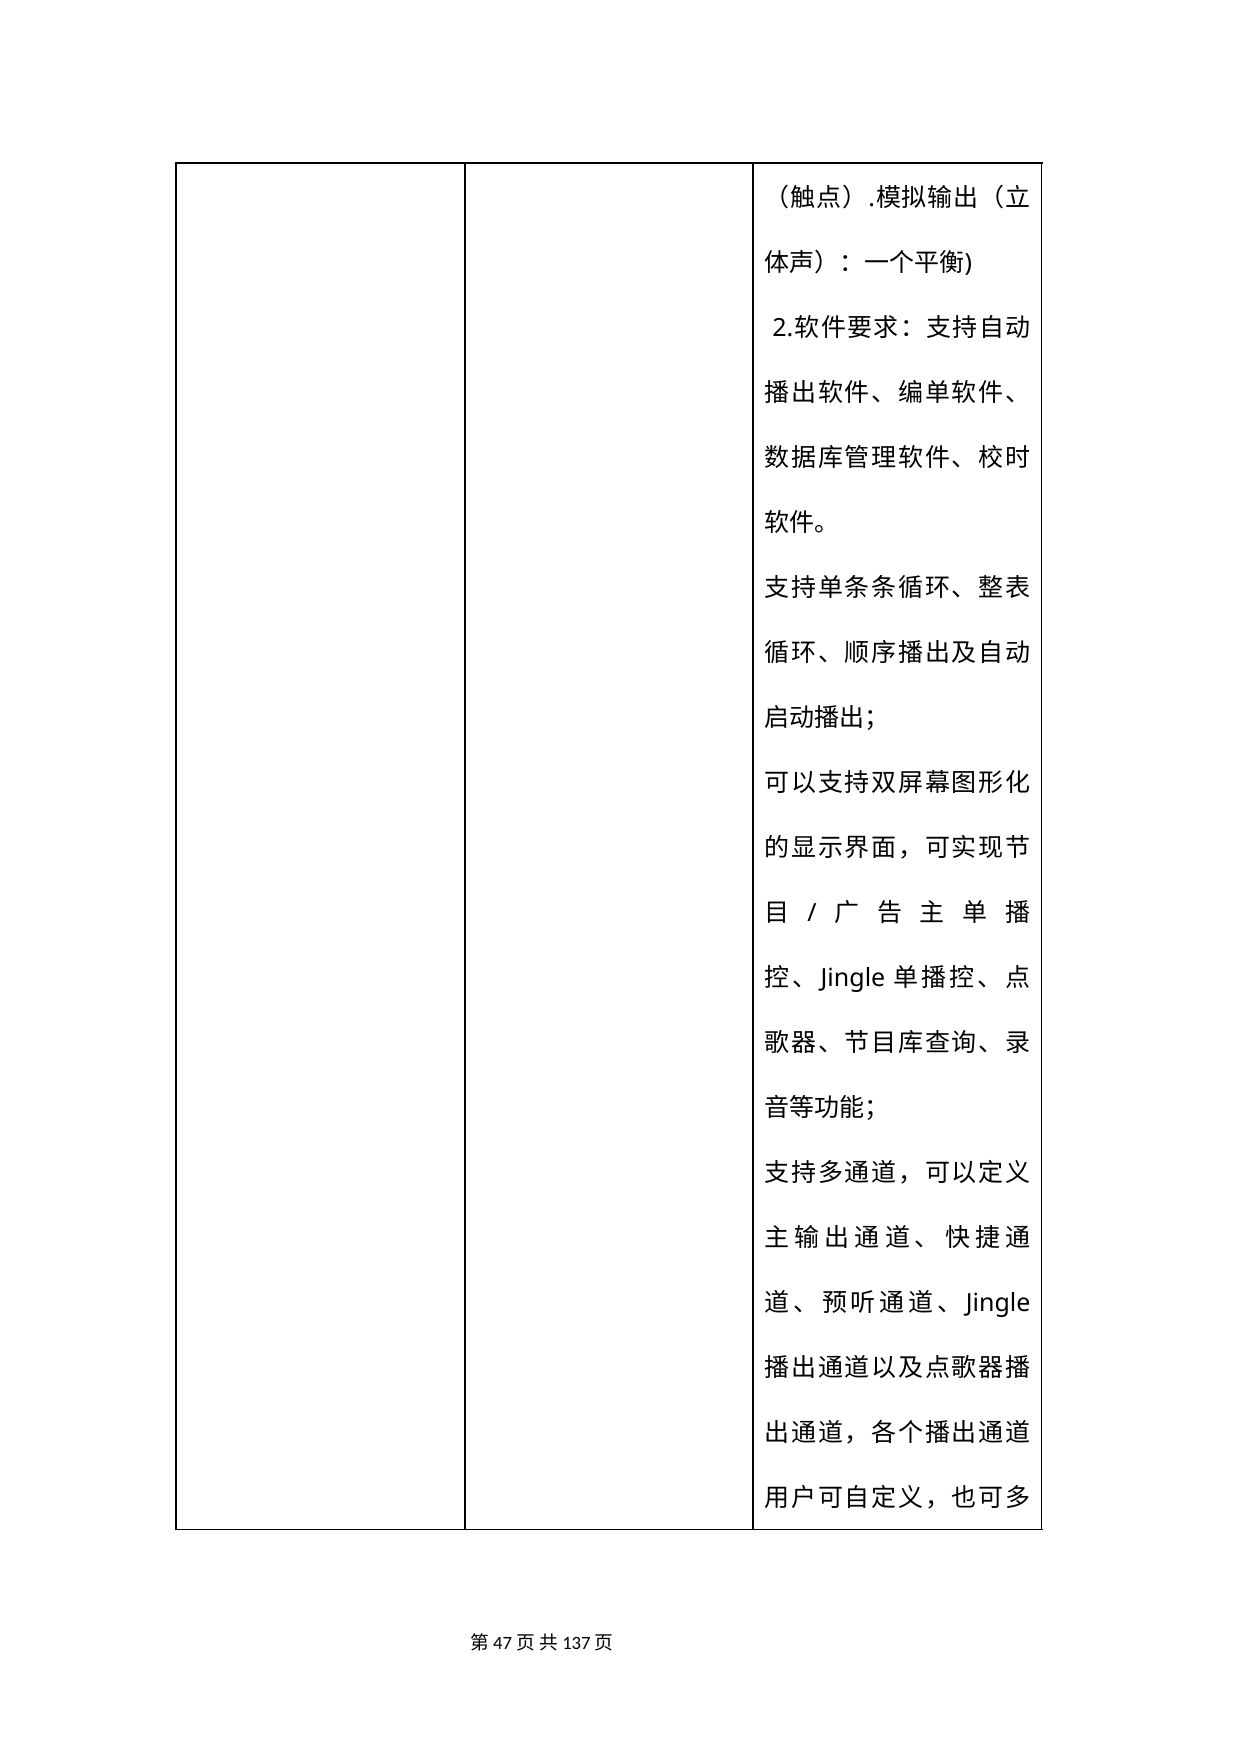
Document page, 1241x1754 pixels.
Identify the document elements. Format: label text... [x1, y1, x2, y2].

table_cell [466, 164, 752, 1528]
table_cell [754, 164, 1041, 1528]
table_cell 1 [177, 164, 464, 1528]
